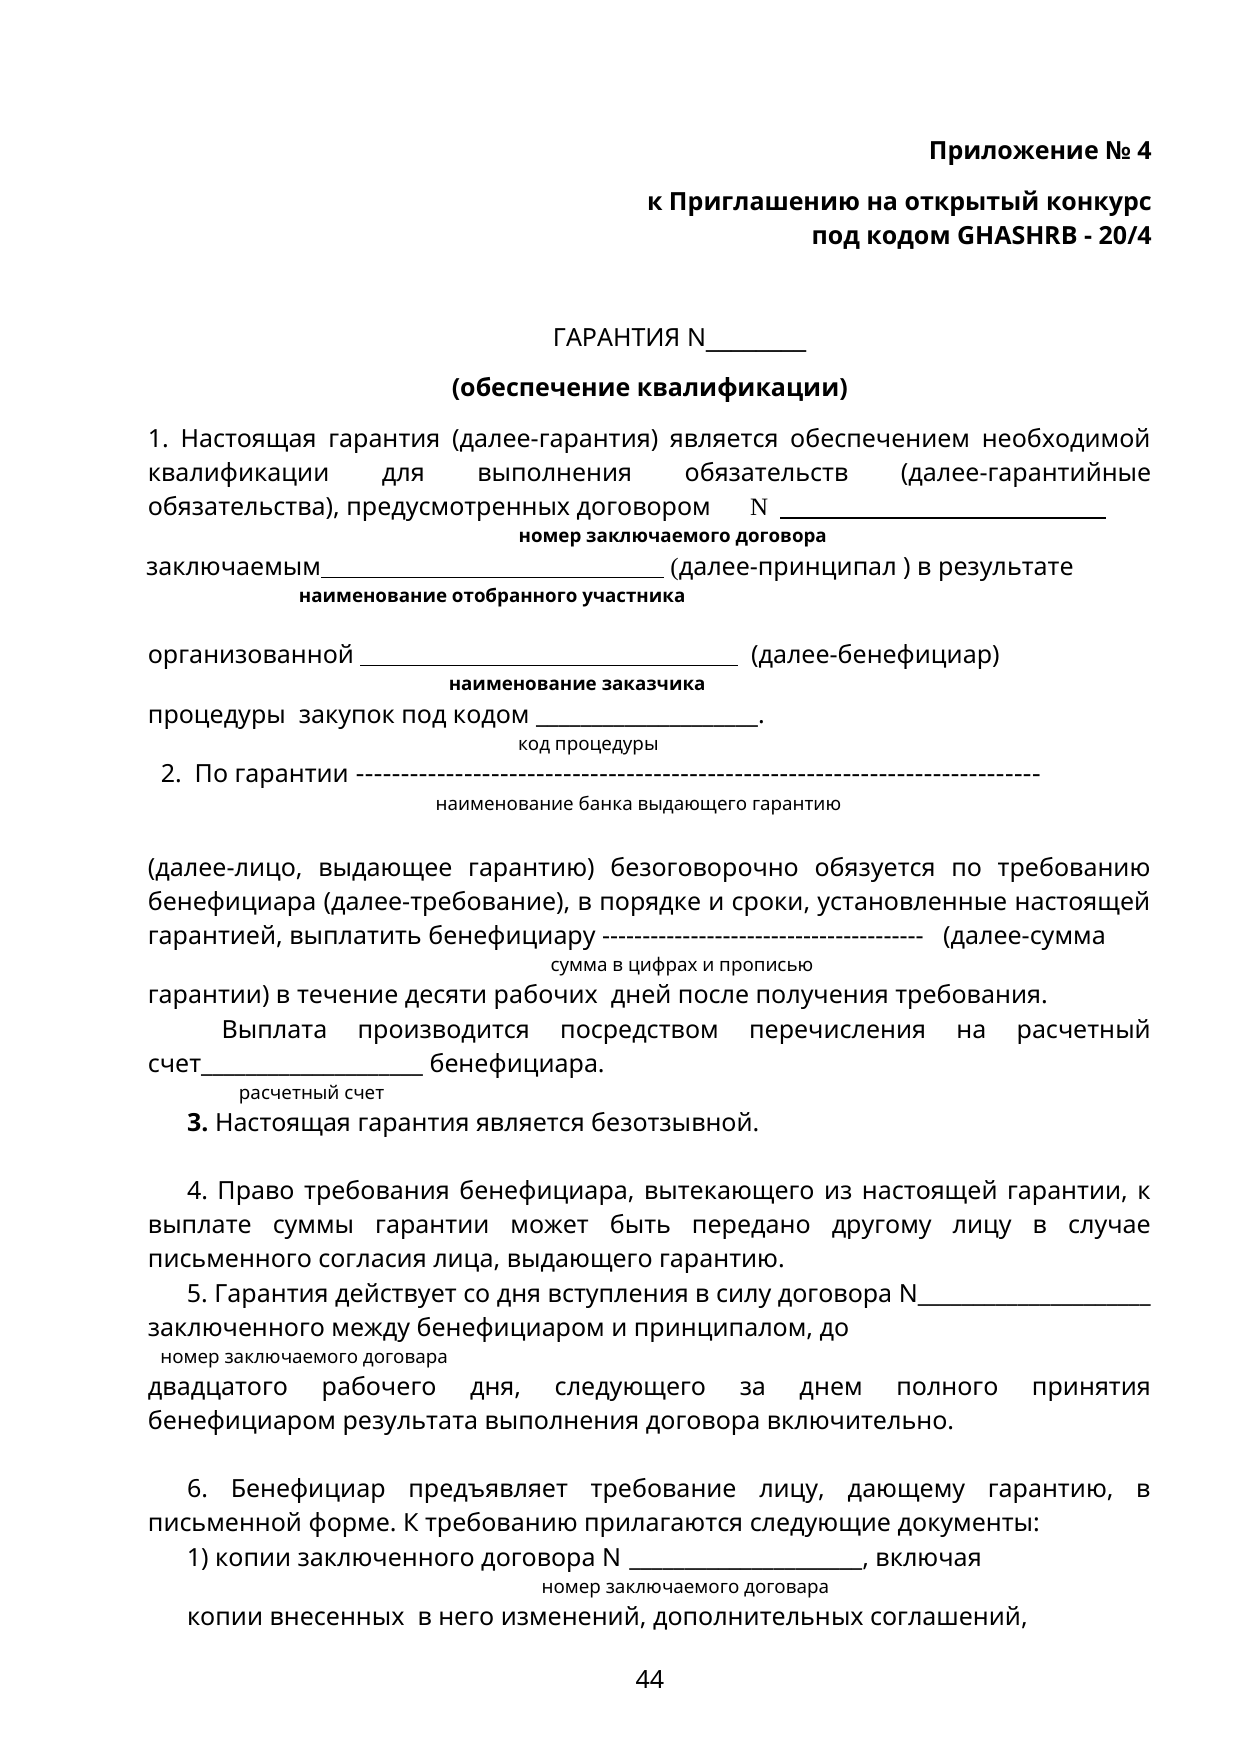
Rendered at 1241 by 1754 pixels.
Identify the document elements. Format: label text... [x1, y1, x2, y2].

text номер заключаемого договара [148, 1343, 1152, 1369]
text 1. Настоящая гарантия (далее-гарантия) является обеспечением необходимой квалификации для выполнения обязательств (далее-гарантийные обязательства), предусмотренных договором N [148, 421, 1152, 523]
text организованной (далее-бенефициар) [148, 637, 1152, 671]
text копии внесенных в него изменений, дополнительных соглашений, [148, 1599, 1152, 1633]
text сумма в цифрах и прописью [148, 952, 1152, 977]
text двадцатого рабочего дня, следующего за днем полного принятия бенефициаром результата выполнения договора включительно. [148, 1369, 1152, 1437]
text 1) копии заключенного договора N _____________________, включая [148, 1539, 1152, 1573]
text наименование заказчика [281, 671, 1152, 696]
text 3. Настоящая гарантия является безотзывной. [148, 1105, 1152, 1139]
text расчетный счет [148, 1079, 1152, 1105]
text наименование банка выдающего гарантию [148, 790, 1152, 815]
text код процедуры [148, 730, 1152, 756]
text номер заключаемого договора [133, 523, 1152, 548]
text (далее-лицо, выдающее гарантию) безоговорочно обязуется по требованию бенефициара (далее-требование), в порядке и сроки, установленные настоящей гарантией, выплатить бенефициару ---------------------------------------- (далее-сумма [148, 849, 1152, 952]
text Выплата производится посредством перечисления на расчетный счет____________________ бенефициара. [148, 1011, 1152, 1079]
text 6. Бенефициар предъявляет требование лицу, дающему гарантию, в письменной форме. К требованию прилагаются следующие документы: [148, 1471, 1152, 1539]
text ГАРАНТИЯ N________ [148, 319, 1152, 353]
text заключаемым (далее-принципал ) в результате [133, 548, 1152, 582]
text наименование отобранного участника [133, 582, 1152, 608]
text номер заключаемого договара [148, 1573, 1152, 1599]
text гарантии) в течение десяти рабочих дней после получения требования. [148, 977, 1152, 1011]
text к Приглашению на открытый конкурс под кодом GHASHRB - 20/4 [148, 184, 1152, 252]
text 4. Право требования бенефициара, вытекающего из настоящей гарантии, к выплате суммы гарантии может быть передано другому лицу в случае письменного согласия лица, выдающего гарантию. [148, 1173, 1152, 1275]
text Приложение № 4 [148, 133, 1152, 167]
text (обеспечение квалификации) [207, 370, 1093, 404]
text 5. Гарантия действует со дня вступления в силу договора N_____________________ заключенного между бенефициаром и принципалом, до [148, 1275, 1152, 1343]
text 2. По гарантии ---------------------------------------------------------------------------- [148, 756, 1152, 790]
text процедуры закупок под кодом ____________________. [148, 696, 1152, 730]
